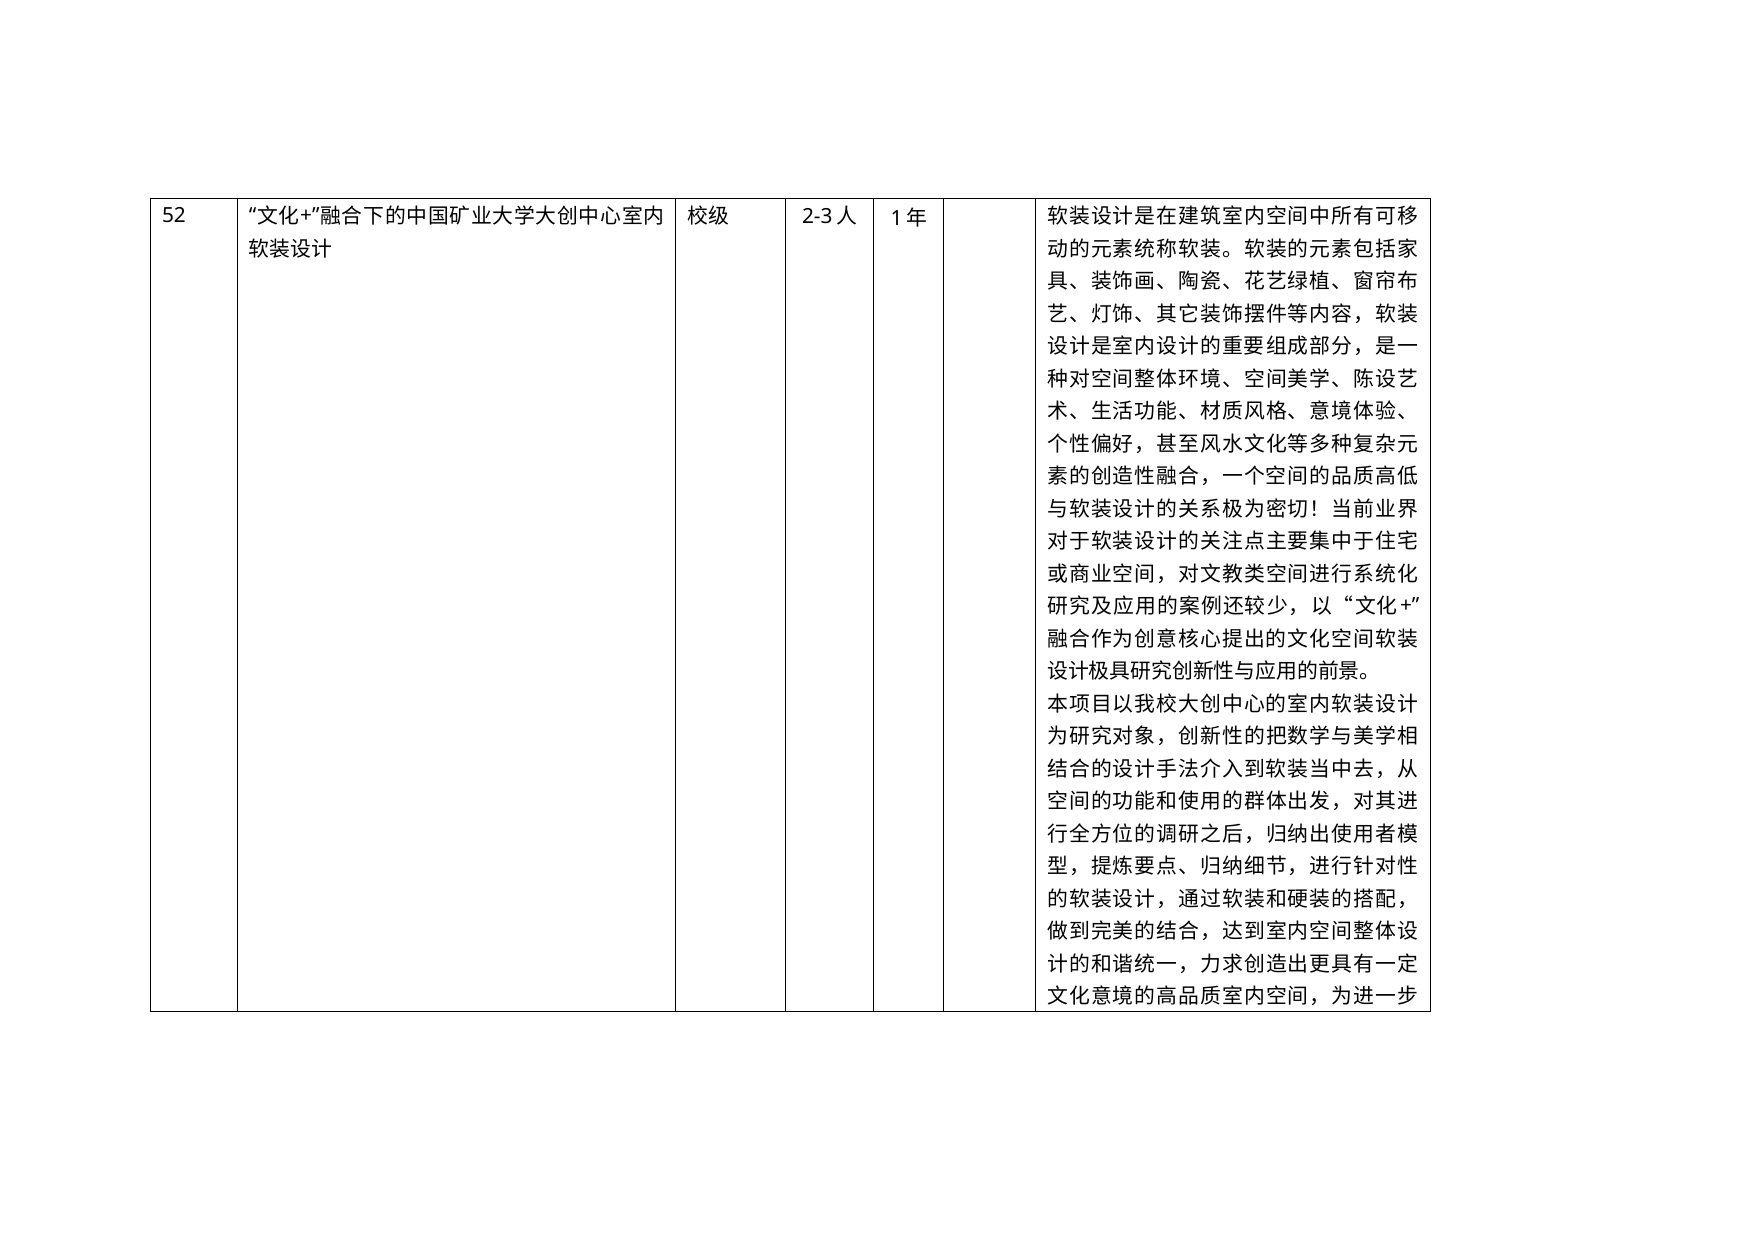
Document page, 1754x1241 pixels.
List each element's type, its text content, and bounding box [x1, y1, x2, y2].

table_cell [1036, 199, 1430, 1011]
table_cell 1年 [874, 199, 943, 1011]
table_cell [238, 199, 675, 1011]
table_cell 校级 [676, 199, 785, 1011]
table_cell [944, 199, 1035, 1011]
table_cell 2-3人 [786, 199, 873, 1011]
table_cell 52 [151, 199, 237, 1011]
